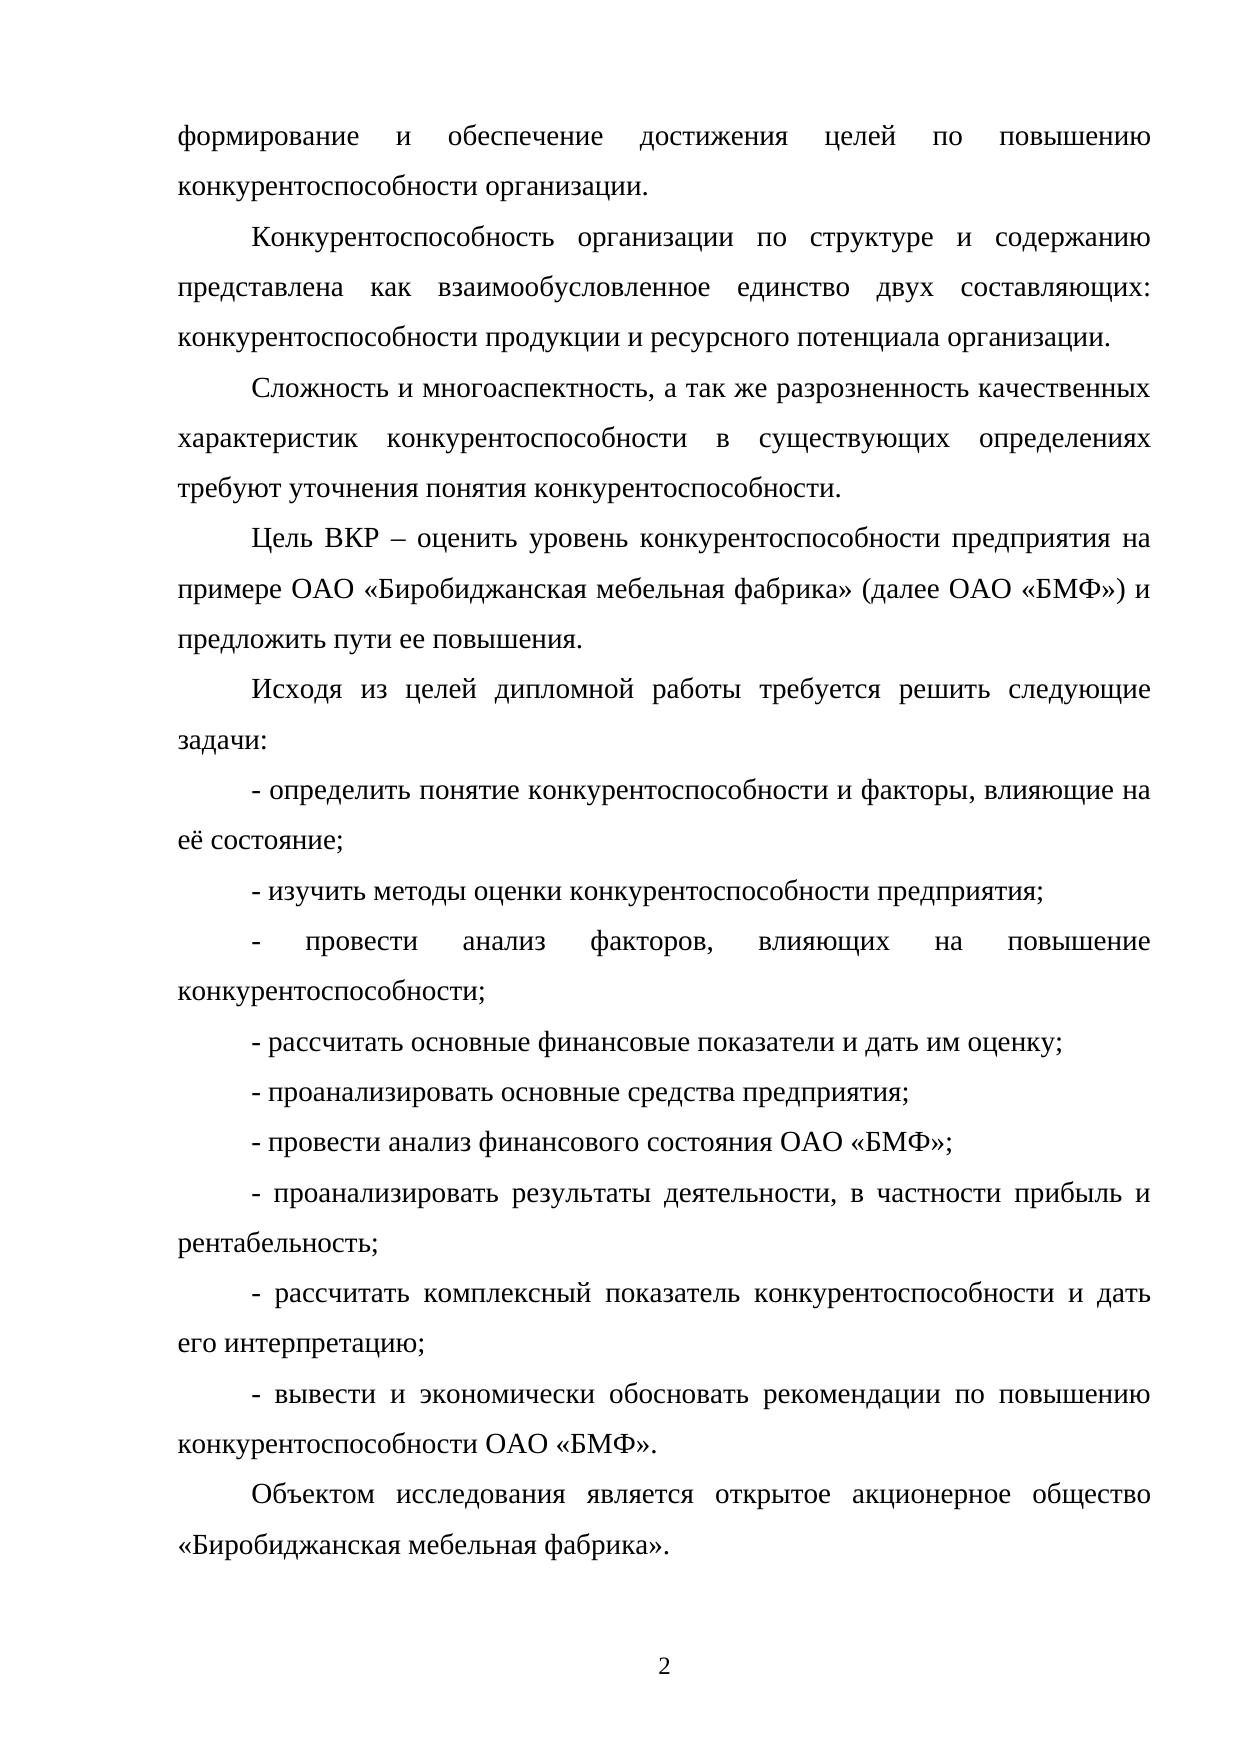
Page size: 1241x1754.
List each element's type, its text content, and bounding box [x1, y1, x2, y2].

text - вывести и экономически обосновать рекомендации по повышению конкурентоспособности ОАО «БМФ». [177, 1376, 1152, 1460]
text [177, 118, 1152, 202]
text - рассчитать основные финансовые показатели и дать им оценку; [177, 1024, 1152, 1057]
text Конкурентоспособность организации по структуре и содержанию представлена как взаимообусловленное единство двух составляющих: конкурентоспособности продукции и ресурсного потенциала организации. [177, 219, 1152, 353]
text Объектом исследования является открытое акционерное общество «Биробиджанская мебельная фабрика». [177, 1477, 1152, 1560]
text - определить понятие конкурентоспособности и факторы, влияющие на её состояние; [177, 772, 1152, 856]
text - проанализировать результаты деятельности, в частности прибыль и рентабельность; [177, 1175, 1152, 1258]
text Сложность и многоаспектность, а так же разрозненность качественных характеристик конкурентоспособности в существующих определениях требуют уточнения понятия конкурентоспособности. [177, 370, 1152, 504]
text - рассчитать комплексный показатель конкурентоспособности и дать его интерпретацию; [177, 1275, 1152, 1359]
text - проанализировать основные средства предприятия; [177, 1074, 1152, 1108]
text - провести анализ факторов, влияющих на повышение конкурентоспособности; [177, 923, 1152, 1007]
text Исходя из целей дипломной работы требуется решить следующие задачи: [177, 672, 1152, 755]
text Цель ВКР – оценить уровень конкурентоспособности предприятия на примере ОАО «Биробиджанская мебельная фабрика» (далее ОАО «БМФ») и предложить пути ее повышения. [177, 521, 1152, 655]
text - провести анализ финансового состояния ОАО «БМФ»; [177, 1124, 1152, 1158]
text - изучить методы оценки конкурентоспособности предприятия; [177, 873, 1152, 906]
